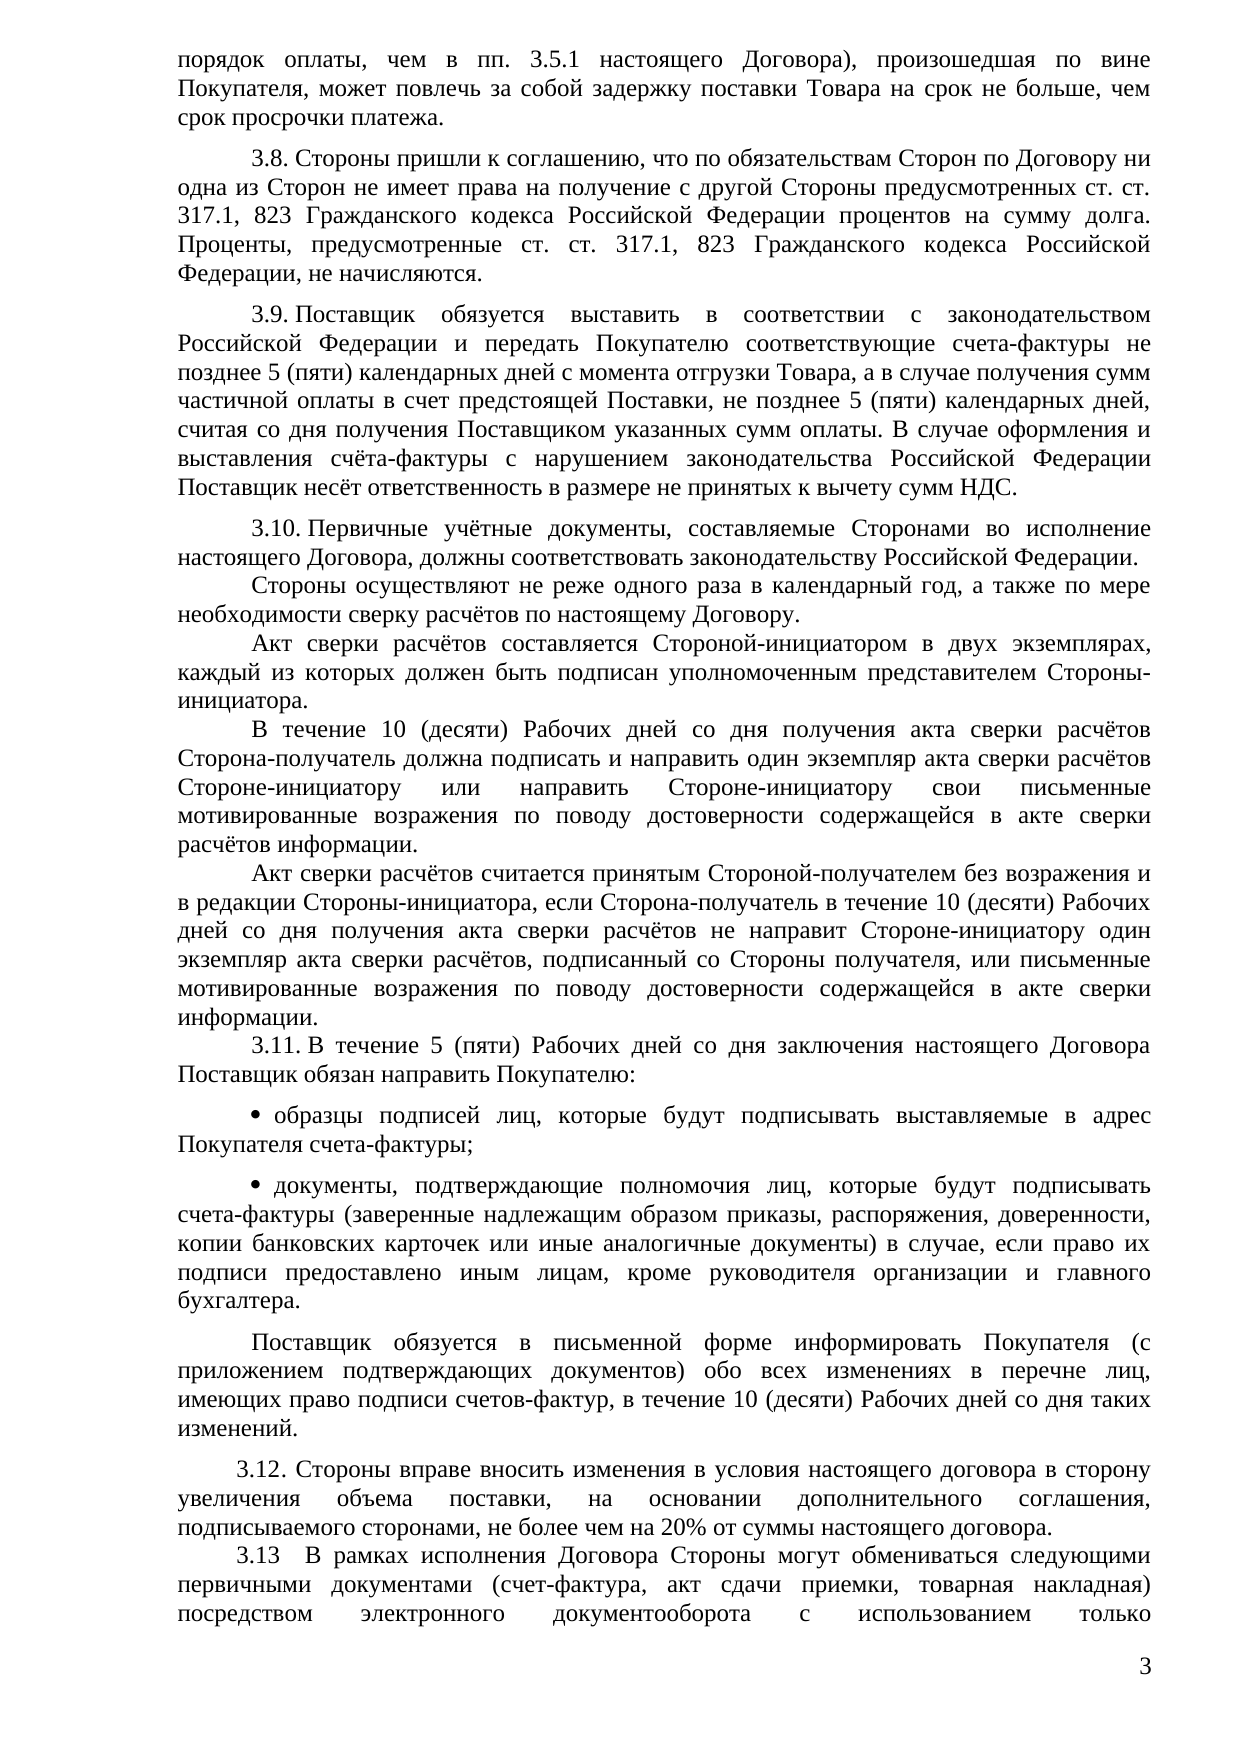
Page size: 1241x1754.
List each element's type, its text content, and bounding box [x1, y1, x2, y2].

list Поставщик обязуется выставить в соответствии с законодательством Российской Федерации и передать Покупателю соответствующие счета-фактуры не позднее 5 (пяти) календарных дней с момента отгрузки Товара, а в случае получения сумм частичной оплаты в счет предстоящей Поставки, не позднее 5 (пяти) календарных дней, считая со дня получения Поставщиком указанных сумм оплаты. В случае оформления и выставления счёта-фактуры с нарушением законодательства Российской Федерации Поставщик несёт ответственность в размере не принятых к вычету сумм НДС. [177, 299, 1152, 501]
text Стороны осуществляют не реже одного раза в календарный год, а также по мере необходимости сверку расчётов по настоящему Договору. [177, 571, 1152, 628]
list Стороны пришли к соглашению, что по обязательствам Сторон по Договору ни одна из Сторон не имеет права на получение с другой Стороны предусмотренных ст. ст. 317.1, 823 Гражданского кодекса Российской Федерации процентов на сумму долга. Проценты, предусмотренные ст. ст. 317.1, 823 Гражданского кодекса Российской Федерации, не начисляются. [177, 143, 1152, 287]
list Первичные учётные документы, составляемые Сторонами во исполнение настоящего Договора, должны соответствовать законодательству Российской Федерации. [177, 513, 1152, 571]
text Акт сверки расчётов составляется Стороной-инициатором в двух экземплярах, каждый из которых должен быть подписан уполномоченным представителем Стороны-инициатора. [177, 628, 1152, 714]
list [177, 44, 1152, 131]
text Акт сверки расчётов считается принятым Стороной-получателем без возражения и в редакции Стороны-инициатора, если Сторона-получатель в течение 10 (десяти) Рабочих дней со дня получения акта сверки расчётов не направит Стороне-инициатору один экземпляр акта сверки расчётов, подписанный со Стороны получателя, или письменные мотивированные возражения по поводу достоверности содержащейся в акте сверки информации. [177, 858, 1152, 1031]
list В течение 5 (пяти) Рабочих дней со дня заключения настоящего Договора Поставщик обязан направить Покупателю: [177, 1031, 1152, 1088]
list образцы подписей лиц, которые будут подписывать выставляемые в адрес Покупателя счета-фактуры; [177, 1101, 1152, 1158]
text В течение 10 (десяти) Рабочих дней со дня получения акта сверки расчётов Сторона-получатель должна подписать и направить один экземпляр акта сверки расчётов Стороне-инициатору или направить Стороне-инициатору свои письменные мотивированные возражения по поводу достоверности содержащейся в акте сверки расчётов информации. [177, 714, 1152, 858]
text Поставщик обязуется в письменной форме информировать Покупателя (с приложением подтверждающих документов) обо всех изменениях в перечне лиц, имеющих право подписи счетов-фактур, в течение 10 (десяти) Рабочих дней со дня таких изменений. [177, 1327, 1152, 1442]
list . Стороны вправе вносить изменения в условия настоящего договора в сторону увеличения объема поставки, на основании дополнительного соглашения, подписываемого сторонами, не более чем на 20% от суммы настоящего договора. [177, 1454, 1152, 1541]
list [177, 1541, 1152, 1627]
list документы, подтверждающие полномочия лиц, которые будут подписывать счета-фактуры (заверенные надлежащим образом приказы, распоряжения, доверенности, копии банковских карточек или иные аналогичные документы) в случае, если право их подписи предоставлено иным лицам, кроме руководителя организации и главного бухгалтера. [177, 1171, 1152, 1314]
